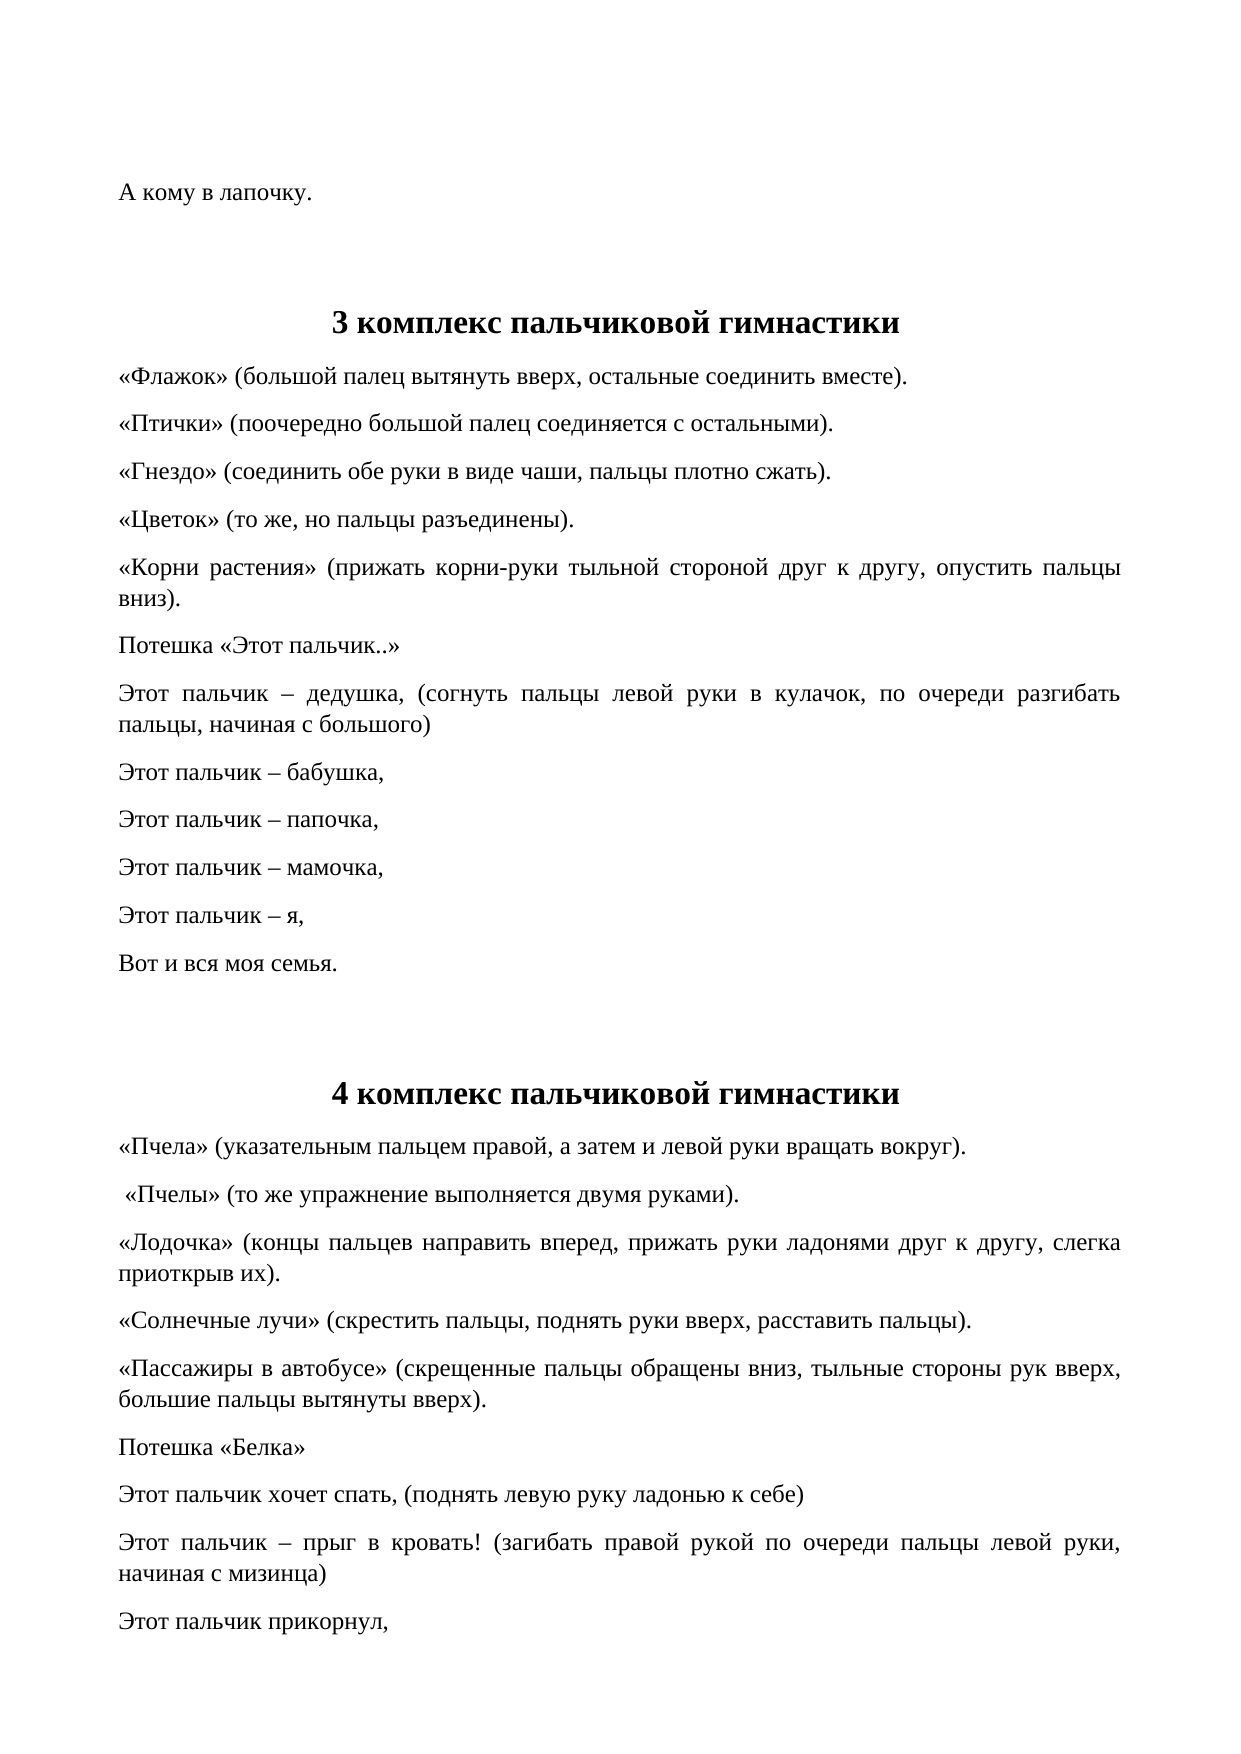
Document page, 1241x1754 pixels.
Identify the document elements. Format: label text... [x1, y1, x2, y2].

text «Пчелы» (то же упражнение выполняется двумя руками). [118, 1179, 1122, 1208]
text Этот пальчик – я, [118, 900, 1122, 929]
text Этот пальчик – бабушка, [118, 757, 1122, 786]
text Потешка «Белка» [118, 1432, 1122, 1461]
text Этот пальчик – прыг в кровать! (загибать правой рукой по очереди пальцы левой руки, начиная с мизинца) [118, 1527, 1122, 1587]
text «Флажок» (большой палец вытянуть вверх, остальные соединить вместе). [118, 361, 1122, 389]
text «Лодочка» (концы пальцев направить вперед, прижать руки ладонями друг к другу, слегка приоткрыв их). [118, 1227, 1122, 1286]
text «Пассажиры в автобусе» (скрещенные пальцы обращены вниз, тыльные стороны рук вверх, большие пальцы вытянуты вверх). [118, 1353, 1122, 1413]
text Этот пальчик – дедушка, (согнуть пальцы левой руки в кулачок, по очереди разгибать пальцы, начиная с большого) [118, 678, 1122, 738]
text А кому в лапочку. [118, 177, 1122, 206]
text «Гнездо» (соединить обе руки в виде чаши, пальцы плотно сжать). [118, 456, 1122, 485]
text Этот пальчик хочет спать, (поднять левую руку ладонью к себе) [118, 1479, 1122, 1508]
text Этот пальчик – мамочка, [118, 852, 1122, 881]
text «Птички» (поочередно большой палец соединяется с остальными). [118, 408, 1122, 437]
text Потешка «Этот пальчик..» [118, 630, 1122, 659]
text Этот пальчик прикорнул, [118, 1606, 1122, 1635]
text «Пчела» (указательным пальцем правой, а затем и левой руки вращать вокруг). [118, 1131, 1122, 1160]
text «Цветок» (то же, но пальцы разъединены). [118, 504, 1122, 533]
text Этот пальчик – папочка, [118, 804, 1122, 833]
text 3 комплекс пальчиковой гимнастики [118, 303, 1122, 341]
text «Корни растения» (прижать корни-руки тыльной стороной друг к другу, опустить пальцы вниз). [118, 552, 1122, 611]
text «Солнечные лучи» (скрестить пальцы, поднять руки вверх, расставить пальцы). [118, 1305, 1122, 1334]
text Вот и вся моя семья. [118, 948, 1122, 976]
text 4 комплекс пальчиковой гимнастики [118, 1073, 1122, 1111]
